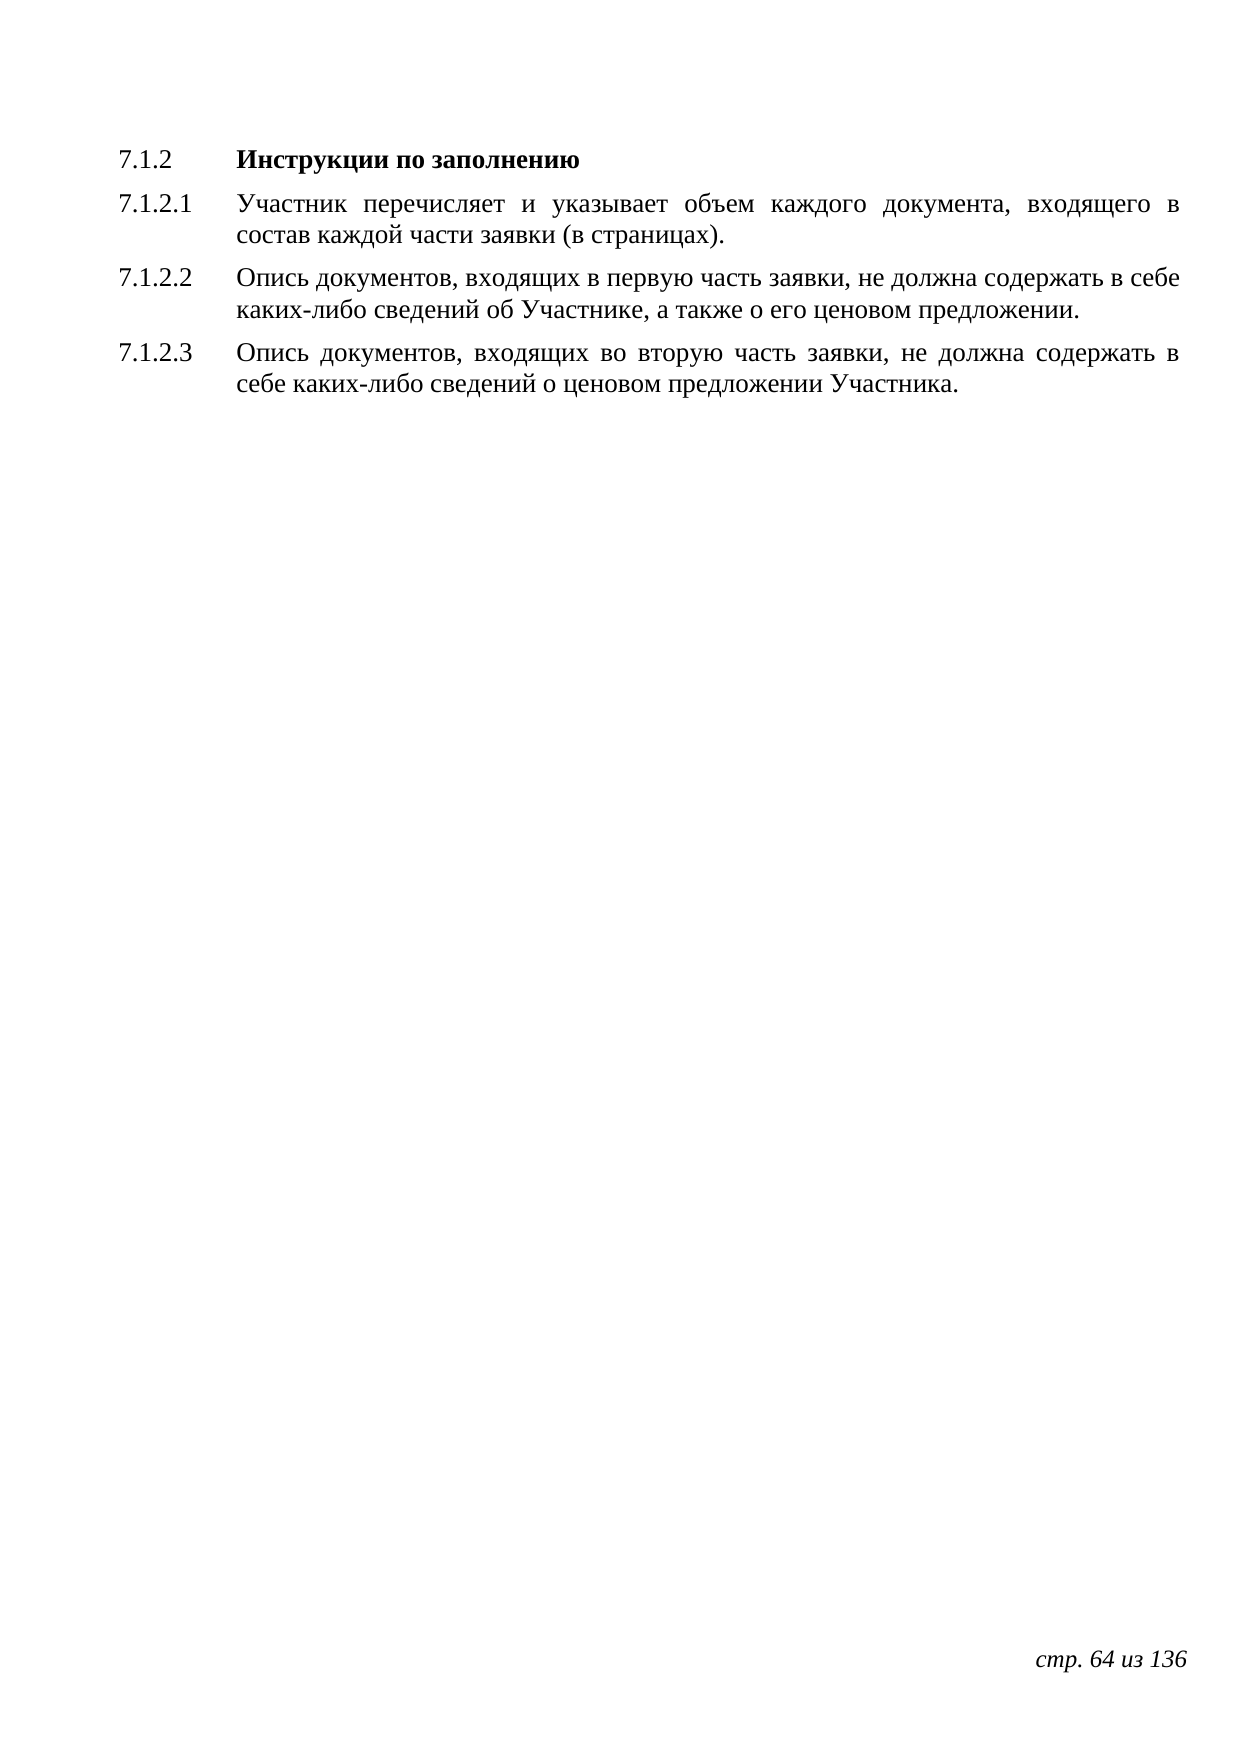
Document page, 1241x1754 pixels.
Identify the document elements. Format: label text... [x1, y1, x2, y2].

list Инструкции по заполнению [118, 143, 1181, 174]
list Опись документов, входящих во вторую часть заявки, не должна содержать в себе каких-либо сведений о ценовом предложении Участника. [118, 336, 1181, 399]
list Опись документов, входящих в первую часть заявки, не должна содержать в себе каких-либо сведений об Участнике, а также о его ценовом предложении. [118, 262, 1181, 324]
list Участник перечисляет и указывает объем каждого документа, входящего в состав каждой части заявки (в страницах). [118, 187, 1181, 249]
